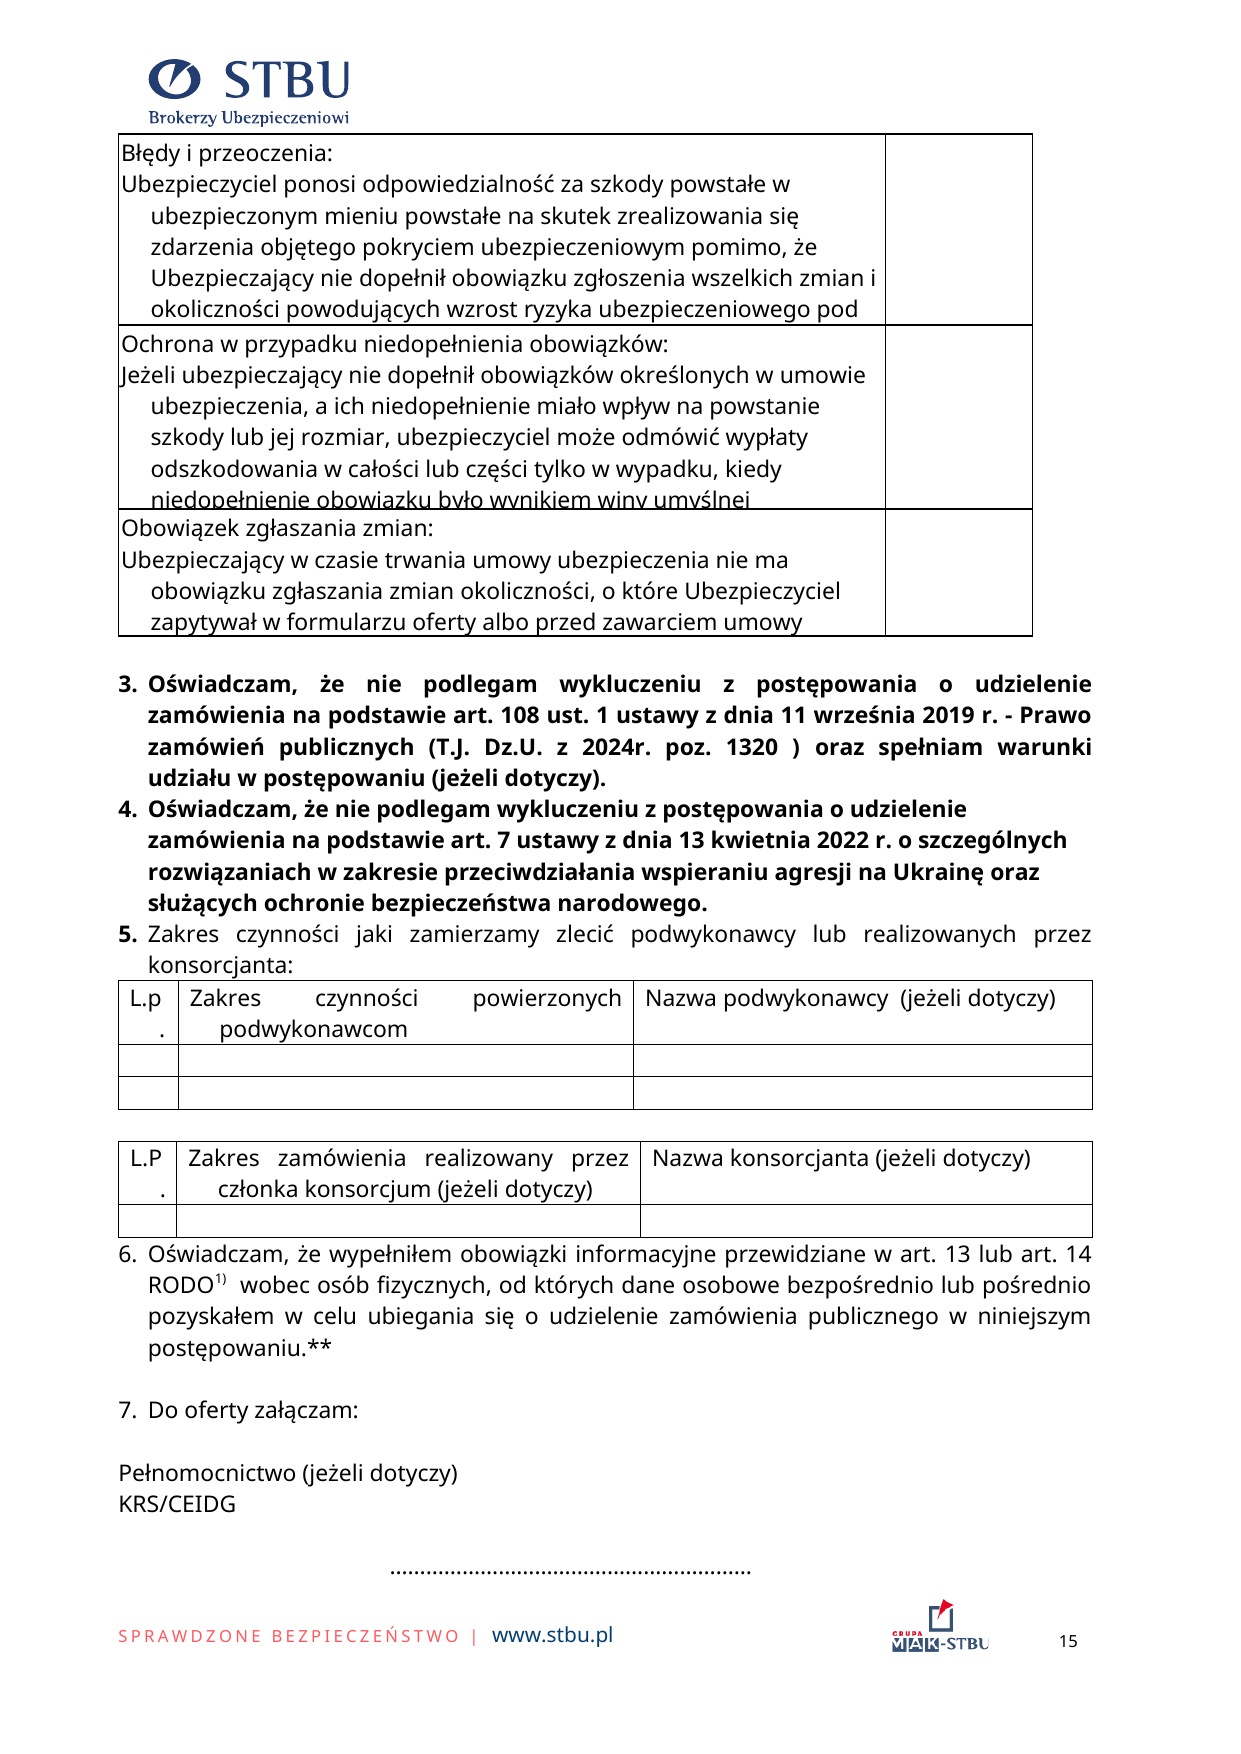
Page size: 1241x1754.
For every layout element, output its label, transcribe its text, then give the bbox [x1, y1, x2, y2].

table_cell [179, 1045, 633, 1076]
table_cell [177, 1205, 640, 1237]
table_cell [886, 510, 1032, 634]
table_cell [886, 135, 1032, 323]
table_header Nazwa konsorcjanta (jeżeli dotyczy) [641, 1142, 1092, 1204]
table_cell Obowiązek zgłaszania zmian: Ubezpieczający w czasie trwania umowy ubezpieczenia nie ma obowiązku zgłaszania zmian okoliczności, o które Ubezpieczyciel zapytywał w formularzu oferty albo przed zawarciem umowy ubezpieczenia w innych pismach [119, 510, 885, 634]
table_header L.p. [119, 981, 178, 1044]
text Pełnomocnictwo (jeżeli dotyczy) [118, 1456, 1092, 1488]
table_cell [634, 1045, 1092, 1076]
table_cell [119, 1045, 178, 1076]
list Zakres czynności jaki zamierzamy zlecić podwykonawcy lub realizowanych przez konsorcjanta: [118, 918, 1092, 980]
list Do oferty załączam: [118, 1394, 1092, 1425]
list Oświadczam, że wypełniłem obowiązki informacyjne przewidziane w art. 13 lub art. 14 RODO1) wobec osób fizycznych, od których dane osobowe bezpośrednio lub pośrednio pozyskałem w celu ubiegania się o udzielenie zamówienia publicznego w niniejszym postępowaniu.** [118, 1238, 1092, 1363]
list Oświadczam, że nie podlegam wykluczeniu z postępowania o udzielenie zamówienia na podstawie art. 108 ust. 1 ustawy z dnia 11 września 2019 r. - Prawo zamówień publicznych (T.J. Dz.U. z 2024r. poz. 1320 ) oraz spełniam warunki udziału w postępowaniu (jeżeli dotyczy). [118, 668, 1092, 793]
table_header Zakres czynności powierzonych podwykonawcom [179, 981, 633, 1044]
table_header L.P. [119, 1142, 176, 1204]
table_cell [119, 1077, 178, 1108]
table_cell [119, 1205, 176, 1237]
table_cell Ochrona w przypadku niedopełnienia obowiązków: Jeżeli ubezpieczający nie dopełnił obowiązków określonych w umowie ubezpieczenia, a ich niedopełnienie miało wpływ na powstanie szkody lub jej rozmiar, ubezpieczyciel może odmówić wypłaty odszkodowania w całości lub części tylko w wypadku, kiedy niedopełnienie obowiązku było wynikiem winy umyślnej reprezentantów [119, 326, 885, 508]
list Oświadczam, że nie podlegam wykluczeniu z postępowania o udzielenie zamówienia na podstawie art. 7 ustawy z dnia 13 kwietnia 2022 r. o szczególnych rozwiązaniach w zakresie przeciwdziałania wspieraniu agresji na Ukrainę oraz służących ochronie bezpieczeństwa narodowego. [118, 793, 1092, 918]
table_cell [634, 1077, 1092, 1108]
picture [892, 1598, 989, 1652]
table_cell [886, 326, 1032, 508]
table_header …………………………………………………… [122, 1550, 1019, 1581]
text KRS/CEIDG [118, 1488, 1092, 1519]
table_header Nazwa podwykonawcy (jeżeli dotyczy) [634, 981, 1092, 1044]
table_cell [641, 1205, 1092, 1237]
table_cell [179, 1077, 633, 1108]
table_header Zakres zamówienia realizowany przez członka konsorcjum (jeżeli dotyczy) [177, 1142, 640, 1204]
table_cell Błędy i przeoczenia: Ubezpieczyciel ponosi odpowiedzialność za szkody powstałe w ubezpieczonym mieniu powstałe na skutek zrealizowania się zdarzenia objętego pokryciem ubezpieczeniowym pomimo, że Ubezpieczający nie dopełnił obowiązku zgłoszenia wszelkich zmian i okoliczności powodujących wzrost ryzyka ubezpieczeniowego pod warunkiem, że działanie to nie nosi znamion działania umyślnego [119, 135, 885, 323]
